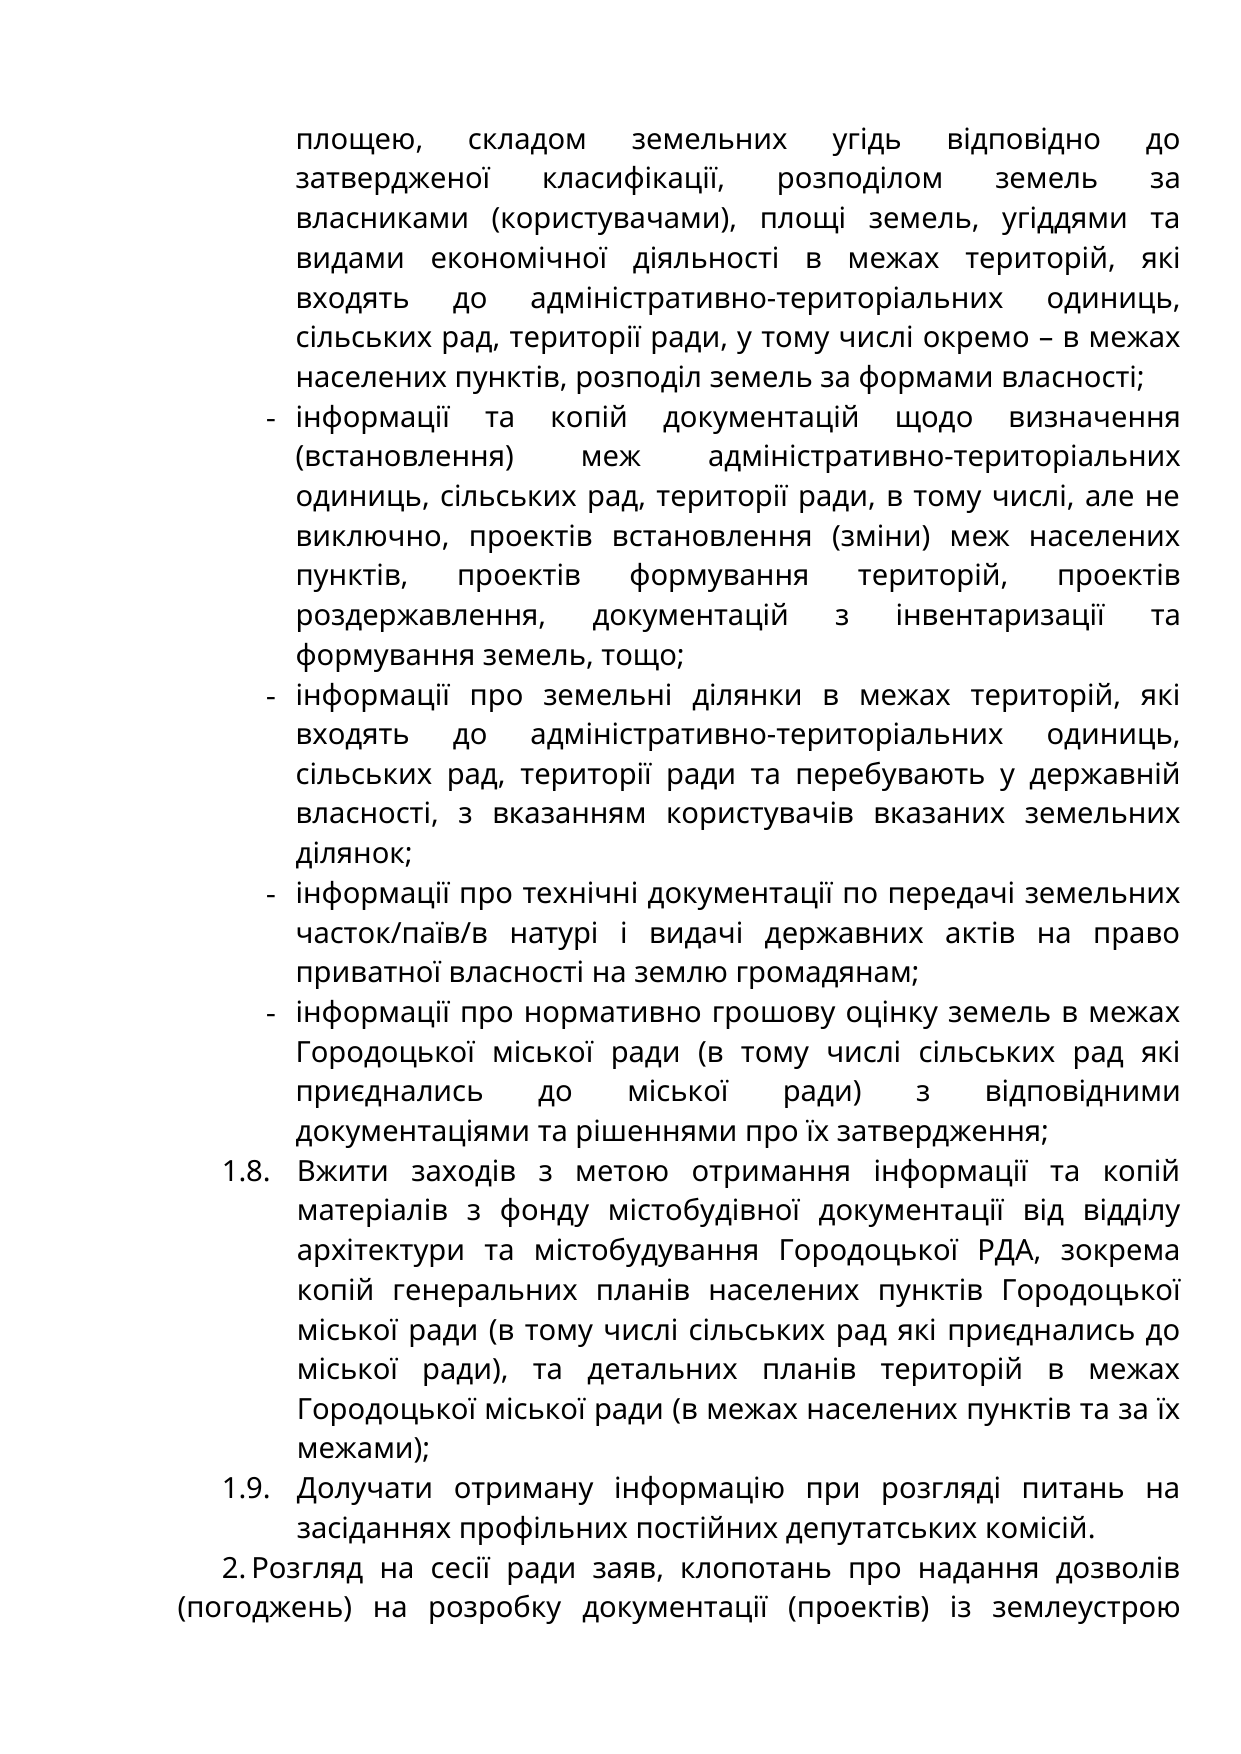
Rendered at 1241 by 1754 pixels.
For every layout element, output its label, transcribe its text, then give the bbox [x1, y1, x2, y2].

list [177, 1547, 1181, 1626]
list Долучати отриману інформацію при розгляді питань на засіданнях профільних постійних депутатських комісій. [222, 1467, 1181, 1547]
list інформації про нормативно грошову оцінку земель в межах Городоцької міської ради (в тому числі сільських рад які приєднались до міської ради) з відповідними документаціями та рішеннями про їх затвердження; [266, 991, 1181, 1150]
list Вжити заходів з метою отримання інформації та копій матеріалів з фонду містобудівної документації від відділу архітектури та містобудування Городоцької РДА, зокрема копій генеральних планів населених пунктів Городоцької міської ради (в тому числі сільських рад які приєднались до міської ради), та детальних планів територій в межах Городоцької міської ради (в межах населених пунктів та за їх межами); [222, 1150, 1181, 1467]
list інформації та копій документацій щодо визначення (встановлення) меж адміністративно-територіальних одиниць, сільських рад, території ради, в тому числі, але не виключно, проектів встановлення (зміни) меж населених пунктів, проектів формування територій, проектів роздержавлення, документацій з інвентаризації та формування земель, тощо; [266, 396, 1181, 674]
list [266, 118, 1181, 396]
list інформації про земельні ділянки в межах територій, які входять до адміністративно-територіальних одиниць, сільських рад, території ради та перебувають у державній власності, з вказанням користувачів вказаних земельних ділянок; [266, 674, 1181, 872]
list інформації про технічні документації по передачі земельних часток/паїв/в натурі і видачі державних актів на право приватної власності на землю громадянам; [266, 872, 1181, 991]
